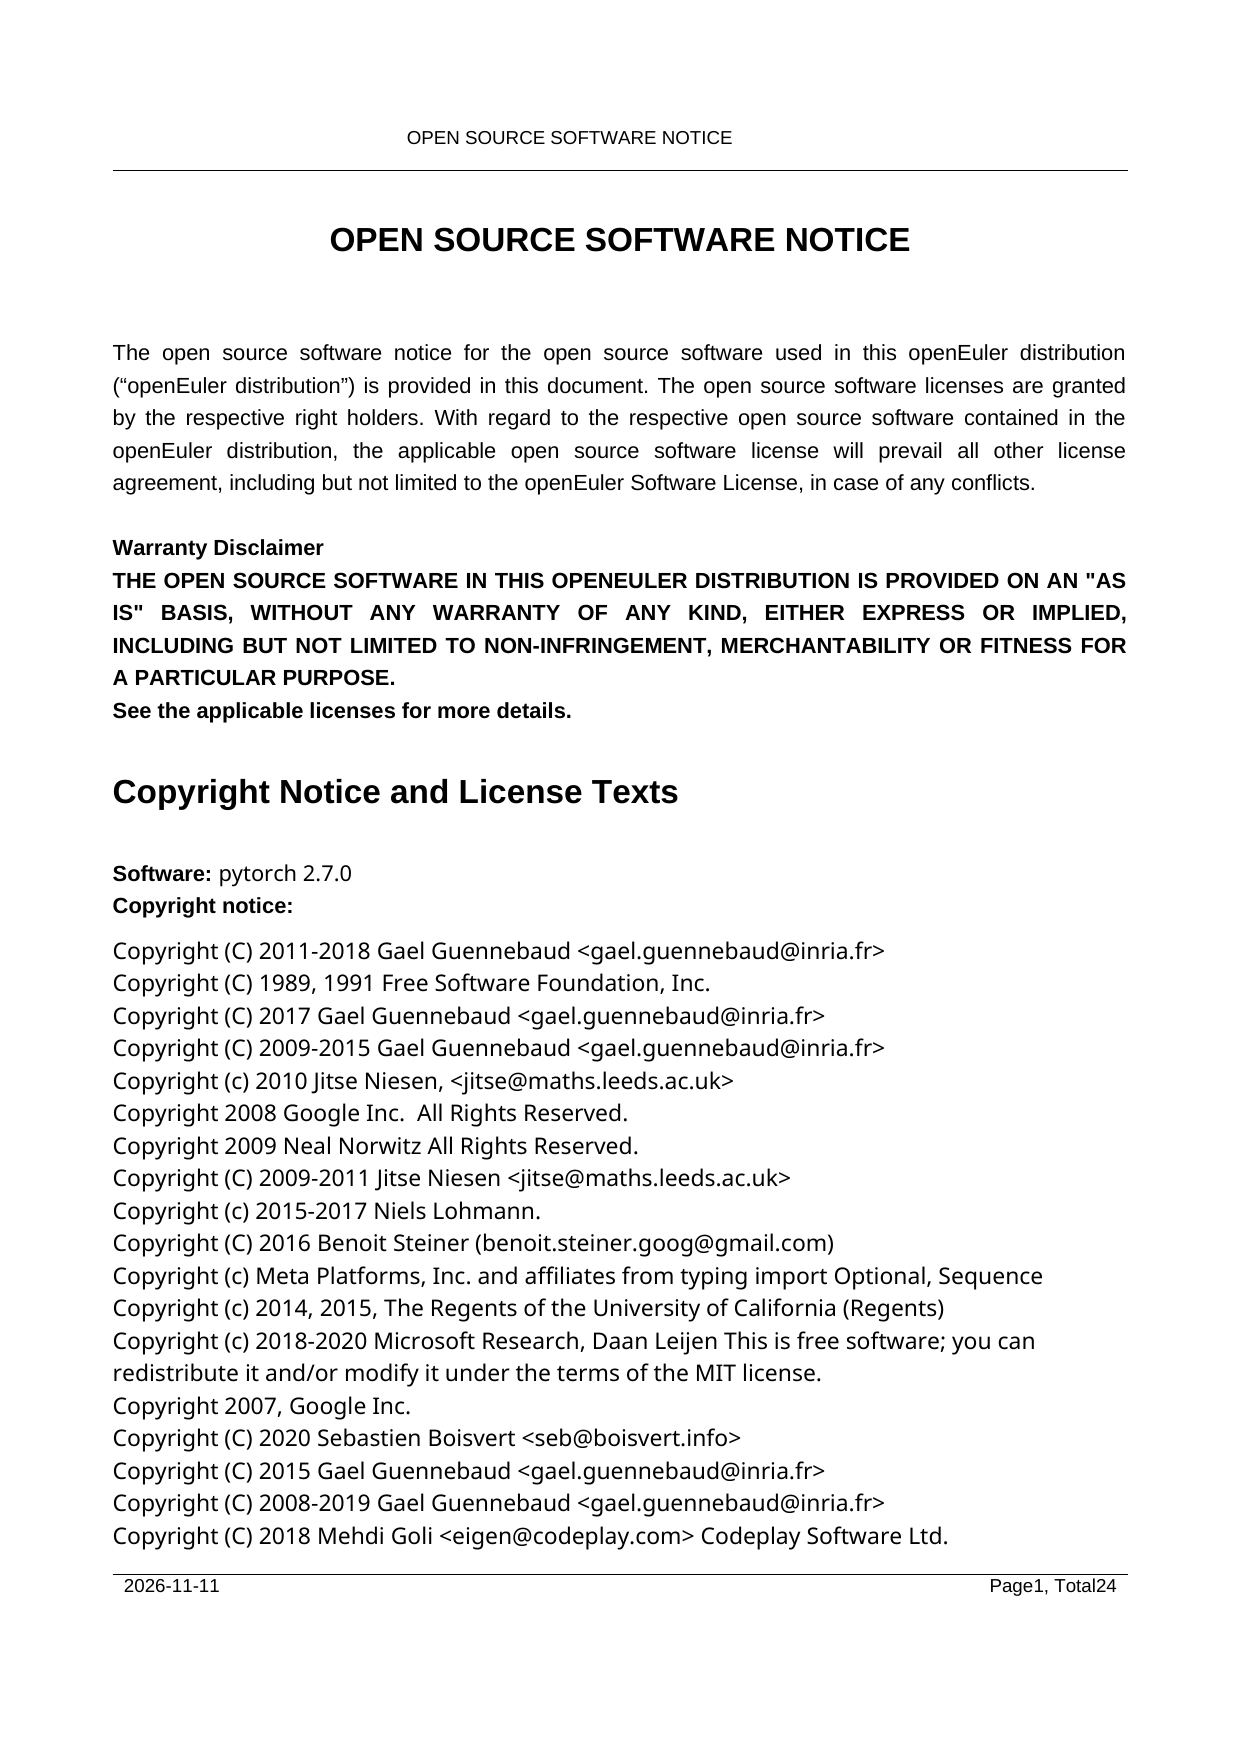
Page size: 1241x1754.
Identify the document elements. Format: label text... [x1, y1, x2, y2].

text Copyright Notice and License Texts [112, 759, 1128, 824]
text Warranty Disclaimer [112, 531, 1128, 564]
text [112, 934, 1128, 1551]
text The open source software notice for the open source software used in this openEuler distribution (“openEuler distribution”) is provided in this document. The open source software licenses are granted by the respective right holders. With regard to the respective open source software contained in the openEuler distribution, the applicable open source software license will prevail all other license agreement, including but not limited to the openEuler Software License, in case of any conflicts. [112, 336, 1128, 499]
text THE OPEN SOURCE SOFTWARE IN THIS OPENEULER DISTRIBUTION IS PROVIDED ON AN "AS IS" BASIS, WITHOUT ANY WARRANTY OF ANY KIND, EITHER EXPRESS OR IMPLIED, INCLUDING BUT NOT LIMITED TO NON-INFRINGEMENT, MERCHANTABILITY OR FITNESS FOR A PARTICULAR PURPOSE. See the applicable licenses for more details. [112, 564, 1128, 726]
title Software: pytorch 2.7.0 [112, 856, 1128, 889]
text OPEN SOURCE SOFTWARE NOTICE [112, 206, 1128, 271]
text Copyright notice: [112, 889, 1128, 921]
